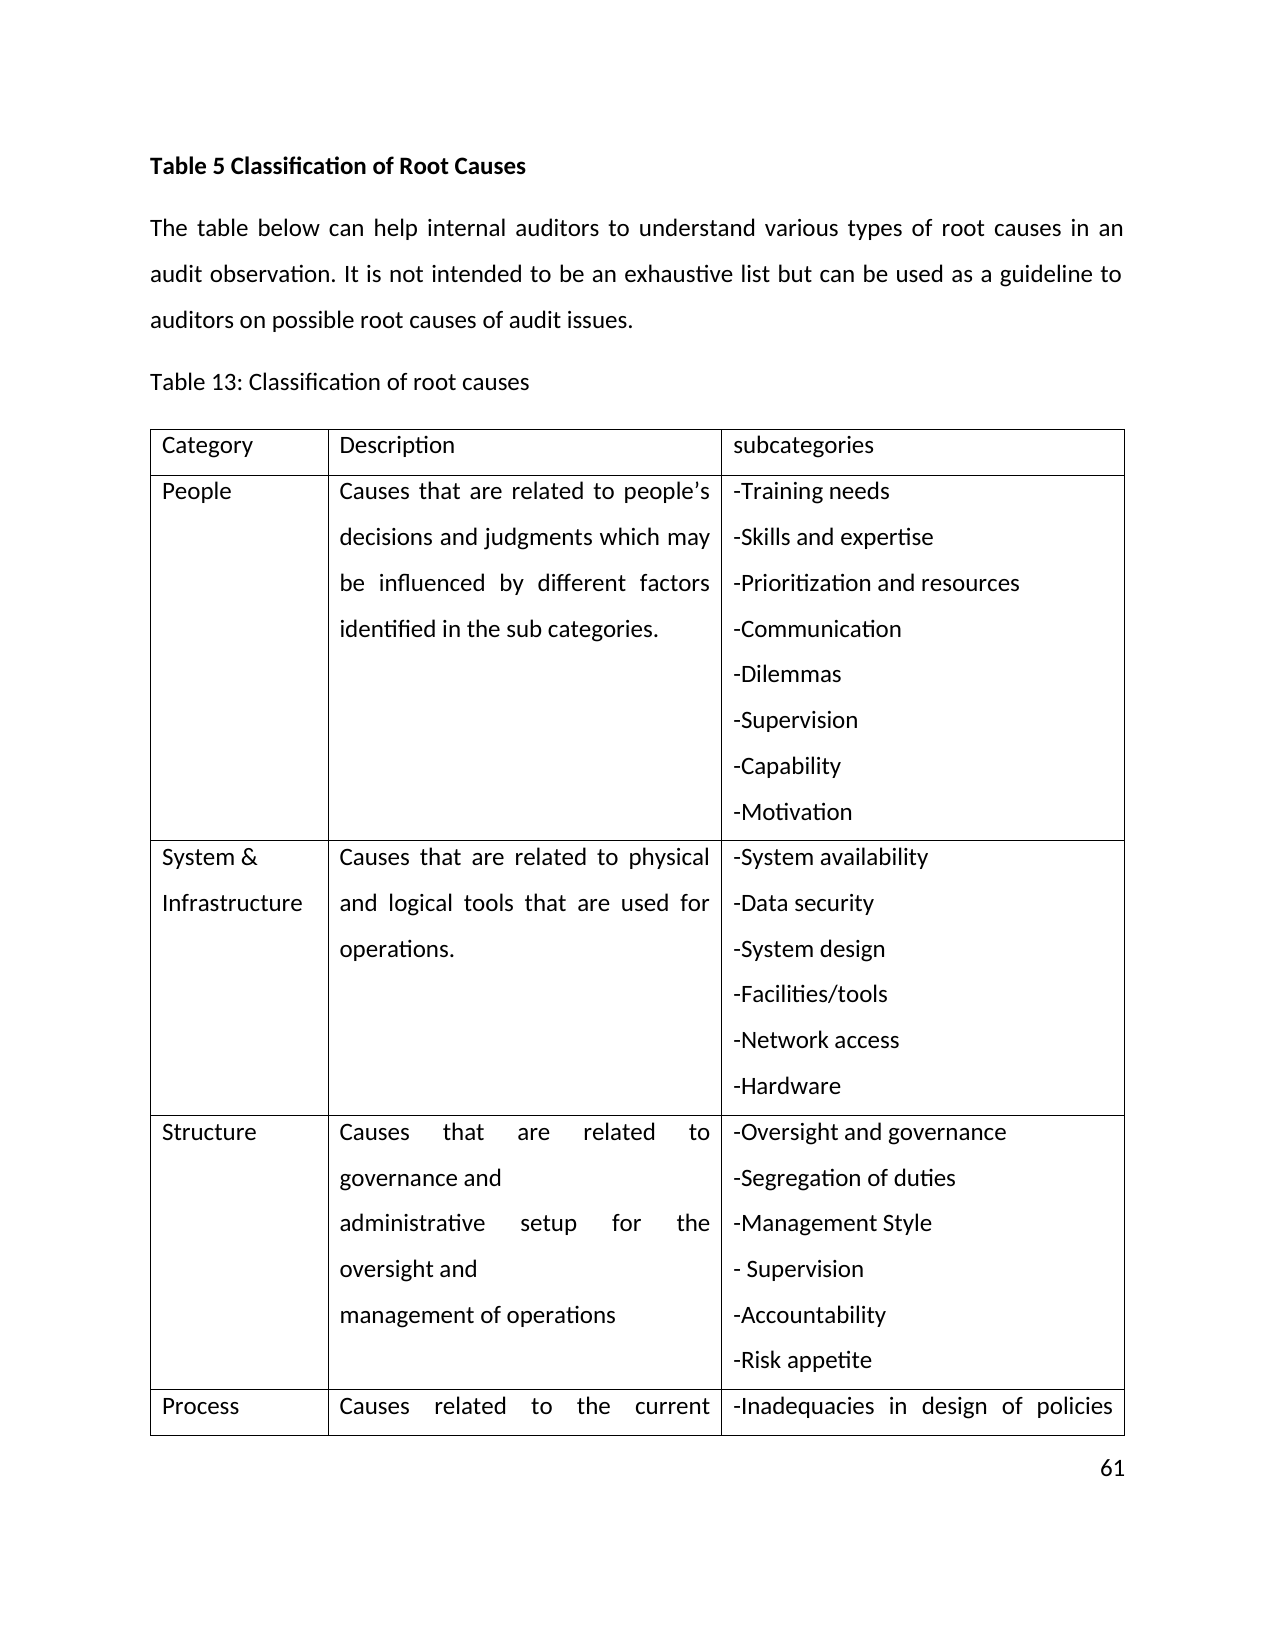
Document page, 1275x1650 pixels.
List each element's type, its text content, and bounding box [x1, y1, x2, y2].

table_cell Causes that are related to physical and logical tools that are used for operations. [329, 841, 721, 1115]
table_cell Structure [151, 1116, 328, 1389]
table_header subcategories [722, 430, 1124, 474]
text Table 13: Classification of root causes [150, 366, 1125, 397]
table_header Description [329, 430, 721, 474]
table_cell -System availability -Data security -System design -Facilities/tools -Network access -Hardware [722, 841, 1124, 1115]
table_cell People [151, 476, 328, 840]
text Table 5 Classification of Root Causes [150, 150, 1125, 181]
text The table below can help internal auditors to understand various types of root causes in an audit observation. It is not intended to be an exhaustive list but can be used as a guideline to auditors on possible root causes of audit issues. [150, 212, 1125, 334]
table_cell -Training needs -Skills and expertise -Prioritization and resources -Communication -Dilemmas -Supervision -Capability -Motivation [722, 476, 1124, 840]
table_cell Process [151, 1390, 328, 1435]
table_header Category [151, 430, 328, 474]
table_cell System & Infrastructure [151, 841, 328, 1115]
table_cell Causes that are related to people’s decisions and judgments which may be influenced by different factors identified in the sub categories. [329, 476, 721, 840]
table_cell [722, 1390, 1124, 1435]
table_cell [329, 1390, 721, 1435]
table_cell -Oversight and governance -Segregation of duties -Management Style - Supervision -Accountability -Risk appetite [722, 1116, 1124, 1389]
table_cell Causes that are related to governance and administrative setup for the oversight and management of operations [329, 1116, 721, 1389]
